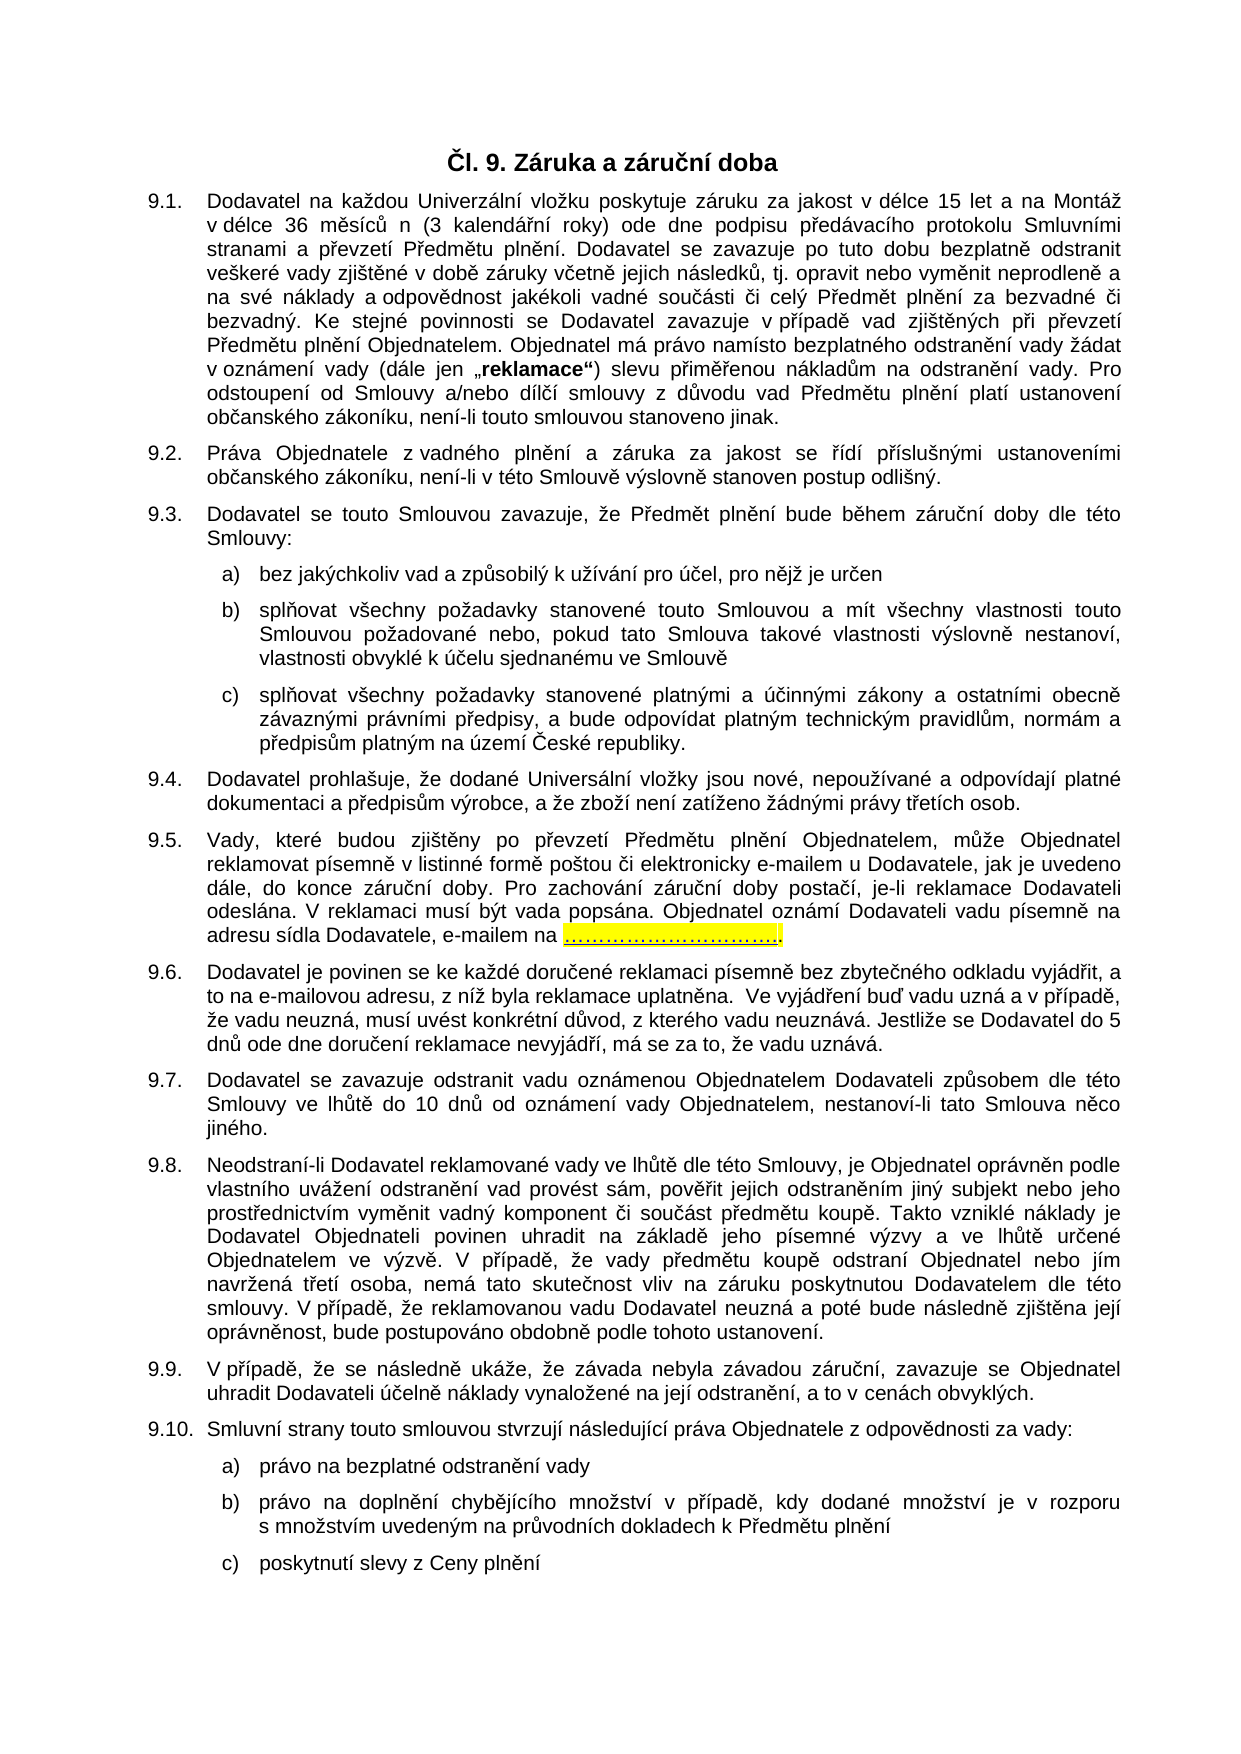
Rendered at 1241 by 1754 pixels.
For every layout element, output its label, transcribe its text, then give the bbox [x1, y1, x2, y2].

text Vady, které budou zjištěny po převzetí Předmětu plnění Objednatelem, může Objednatel reklamovat písemně v listinné formě poštou či elektronicky e-mailem u Dodavatele, jak je uvedeno dále, do konce záruční doby. Pro zachování záruční doby postačí, je-li reklamace Dodavateli odeslána. V reklamaci musí být vada popsána. Objednatel oznámí Dodavateli vadu písemně na adresu sídla Dodavatele, e-mailem na ………………………….. [148, 827, 1122, 947]
text Dodavatel je povinen se ke každé doručené reklamaci písemně bez zbytečného odkladu vyjádřit, a to na e-mailovou adresu, z níž byla reklamace uplatněna. Ve vyjádření buď vadu uzná a v případě, že vadu neuzná, musí uvést konkrétní důvod, z kterého vadu neuznává. Jestliže se Dodavatel do 5 dnů ode dne doručení reklamace nevyjádří, má se za to, že vadu uznává. [148, 960, 1122, 1056]
text V případě, že se následně ukáže, že závada nebyla závadou záruční, zavazuje se Objednatel uhradit Dodavateli účelně náklady vynaložené na její odstranění, a to v cenách obvyklých. [148, 1357, 1122, 1404]
text Dodavatel na každou Univerzální vložku poskytuje záruku za jakost v délce 15 let a na Montáž v délce 36 měsíců n (3 kalendářní roky) ode dne podpisu předávacího protokolu Smluvními stranami a převzetí Předmětu plnění. Dodavatel se zavazuje po tuto dobu bezplatně odstranit veškeré vady zjištěné v době záruky včetně jejich následků, tj. opravit nebo vyměnit neprodleně a na své náklady a odpovědnost jakékoli vadné součásti či celý Předmět plnění za bezvadné či bezvadný. Ke stejné povinnosti se Dodavatel zavazuje v případě vad zjištěných při převzetí Předmětu plnění Objednatelem. Objednatel má právo namísto bezplatného odstranění vady žádat v oznámení vady (dále jen „reklamace“) slevu přiměřenou nákladům na odstranění vady. Pro odstoupení od Smlouvy a/nebo dílčí smlouvy z důvodu vad Předmětu plnění platí ustanovení občanského zákoníku, není-li touto smlouvou stanoveno jinak. [148, 189, 1122, 428]
list splňovat všechny požadavky stanovené touto Smlouvou a mít všechny vlastnosti touto Smlouvou požadované nebo, pokud tato Smlouva takové vlastnosti výslovně nestanoví, vlastnosti obvyklé k účelu sjednanému ve Smlouvě [222, 598, 1122, 670]
list poskytnutí slevy z Ceny plnění [222, 1550, 1122, 1574]
list bez jakýchkoliv vad a způsobilý k užívání pro účel, pro nějž je určen [222, 562, 1122, 586]
text Dodavatel prohlašuje, že dodané Universální vložky jsou nové, nepoužívané a odpovídají platné dokumentaci a předpisům výrobce, a že zboží není zatíženo žádnými právy třetích osob. [148, 767, 1122, 815]
text Neodstraní-li Dodavatel reklamované vady ve lhůtě dle této Smlouvy, je Objednatel oprávněn podle vlastního uvážení odstranění vad provést sám, pověřit jejich odstraněním jiný subjekt nebo jeho prostřednictvím vyměnit vadný komponent či součást předmětu koupě. Takto vzniklé náklady je Dodavatel Objednateli povinen uhradit na základě jeho písemné výzvy a ve lhůtě určené Objednatelem ve výzvě. V případě, že vady předmětu koupě odstraní Objednatel nebo jím navržená třetí osoba, nemá tato skutečnost vliv na záruku poskytnutou Dodavatelem dle této smlouvy. V případě, že reklamovanou vadu Dodavatel neuzná a poté bude následně zjištěna její oprávněnost, bude postupováno obdobně podle tohoto ustanovení. [148, 1152, 1122, 1344]
text Práva Objednatele z vadného plnění a záruka za jakost se řídí příslušnými ustanoveními občanského zákoníku, není-li v této Smlouvě výslovně stanoven postup odlišný. [148, 441, 1122, 489]
text Záruka a záruční doba [102, 148, 1122, 176]
text Dodavatel se zavazuje odstranit vadu oznámenou Objednatelem Dodavateli způsobem dle této Smlouvy ve lhůtě do 10 dnů od oznámení vady Objednatelem, nestanoví-li tato Smlouva něco jiného. [148, 1068, 1122, 1140]
list splňovat všechny požadavky stanovené platnými a účinnými zákony a ostatními obecně závaznými právními předpisy, a bude odpovídat platným technickým pravidlům, normám a předpisům platným na území České republiky. [222, 683, 1122, 754]
list právo na bezplatné odstranění vady [222, 1453, 1122, 1477]
text Dodavatel se touto Smlouvou zavazuje, že Předmět plnění bude během záruční doby dle této Smlouvy: [148, 501, 1122, 549]
text Smluvní strany touto smlouvou stvrzují následující práva Objednatele z odpovědnosti za vady: [148, 1417, 1122, 1441]
list právo na doplnění chybějícího množství v případě, kdy dodané množství je v rozporu s množstvím uvedeným na průvodních dokladech k Předmětu plnění [221, 1490, 1122, 1538]
